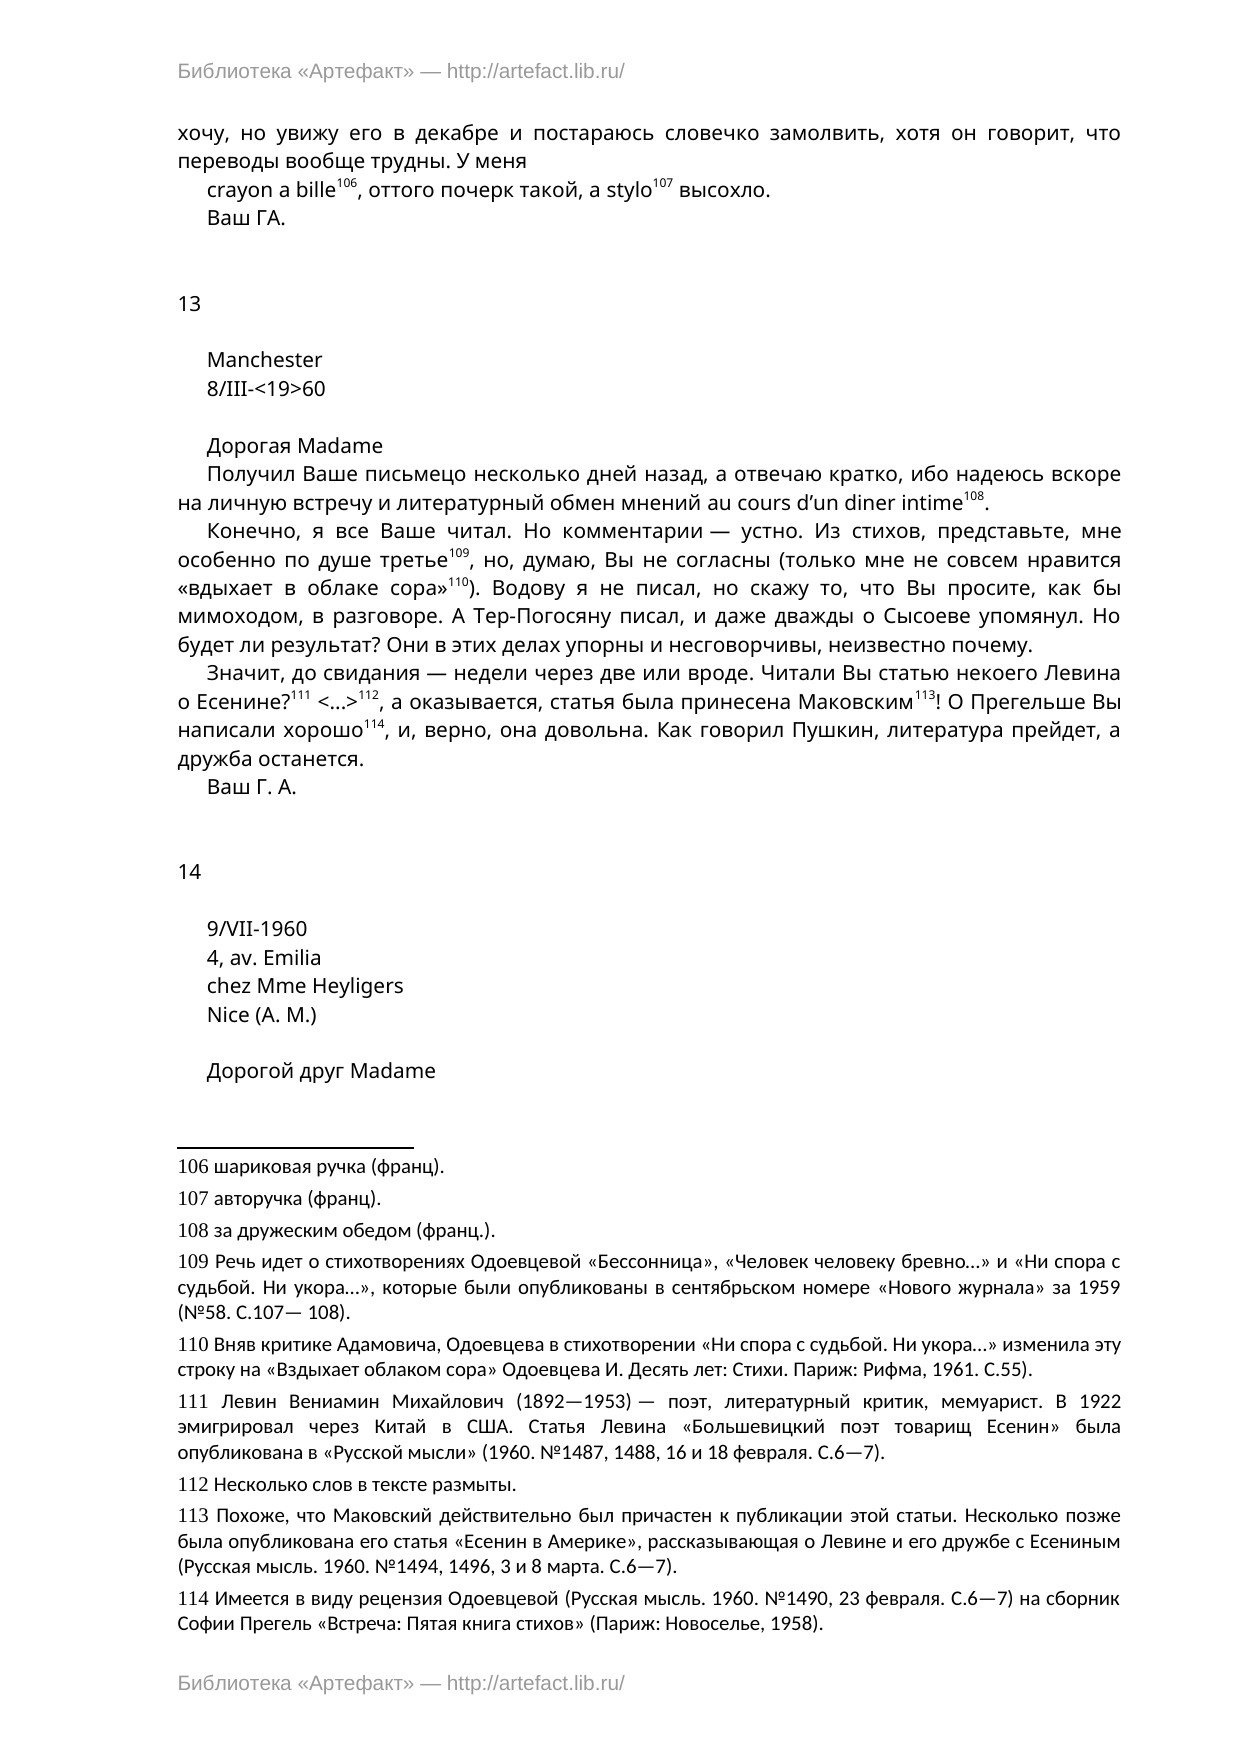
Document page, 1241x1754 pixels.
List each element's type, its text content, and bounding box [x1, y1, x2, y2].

text Дорогой друг Madame [177, 1057, 1122, 1085]
text Дорогая Madame [177, 431, 1122, 459]
text Manchester [177, 346, 1122, 374]
text Конечно, я все Ваше читал. Но комментарии — устно. Из стихов, представьте, мне особенно по душе третье, но, думаю, Вы не согласны (только мне не совсем нравится «вдыхает в облаке сора»). Водову я не писал, но скажу то, что Вы просите, как бы мимоходом, в разговоре. А Тер-Погосяну писал, и даже дважды о Сысоеве упомянул. Но будет ли результат? Они в этих делах упорны и несговорчивы, неизвестно почему. [177, 516, 1122, 658]
text Значит, до свидания — недели через две или вроде. Читали Вы статью некоего Левина о Есенине? <...>, а оказывается, статья была принесена Маковским! О Прегельше Вы написали хорошо, и, верно, она довольна. Как говорил Пушкин, литература прейдет, а дружба останется. [177, 658, 1122, 772]
text 4, av. Emilia [177, 943, 1122, 971]
text 9/VII-1960 [177, 914, 1122, 943]
subtitle 14 [177, 857, 1122, 886]
text chez Mme Heyligers [177, 971, 1122, 1000]
text Получил Ваше письмецо несколько дней назад, а отвечаю кратко, ибо надеюсь вскоре на личную встречу и литературный обмен мнений au cours d’un diner intime. [177, 459, 1122, 516]
text До свидания, сhere. Поступайте хорошо, не ссорьтесь с людьми и прощайте слишком пылких и слишком седовласых поклонников. Тер-Погосяну я писать о том прокуроре не хочу, но увижу его в декабре и постараюсь словечко замолвить, хотя он говорит, что переводы вообще трудны. У меня [177, 118, 1122, 175]
text Ваш Г. А. [177, 772, 1122, 801]
text Ваш ГА. [177, 203, 1122, 232]
subtitle 13 [177, 289, 1122, 317]
text 8/III-<19>60 [177, 374, 1122, 402]
text Nice (A. M.) [177, 1000, 1122, 1028]
text crayon a bille, оттого почерк такой, а stylo высохло. [177, 175, 1122, 203]
